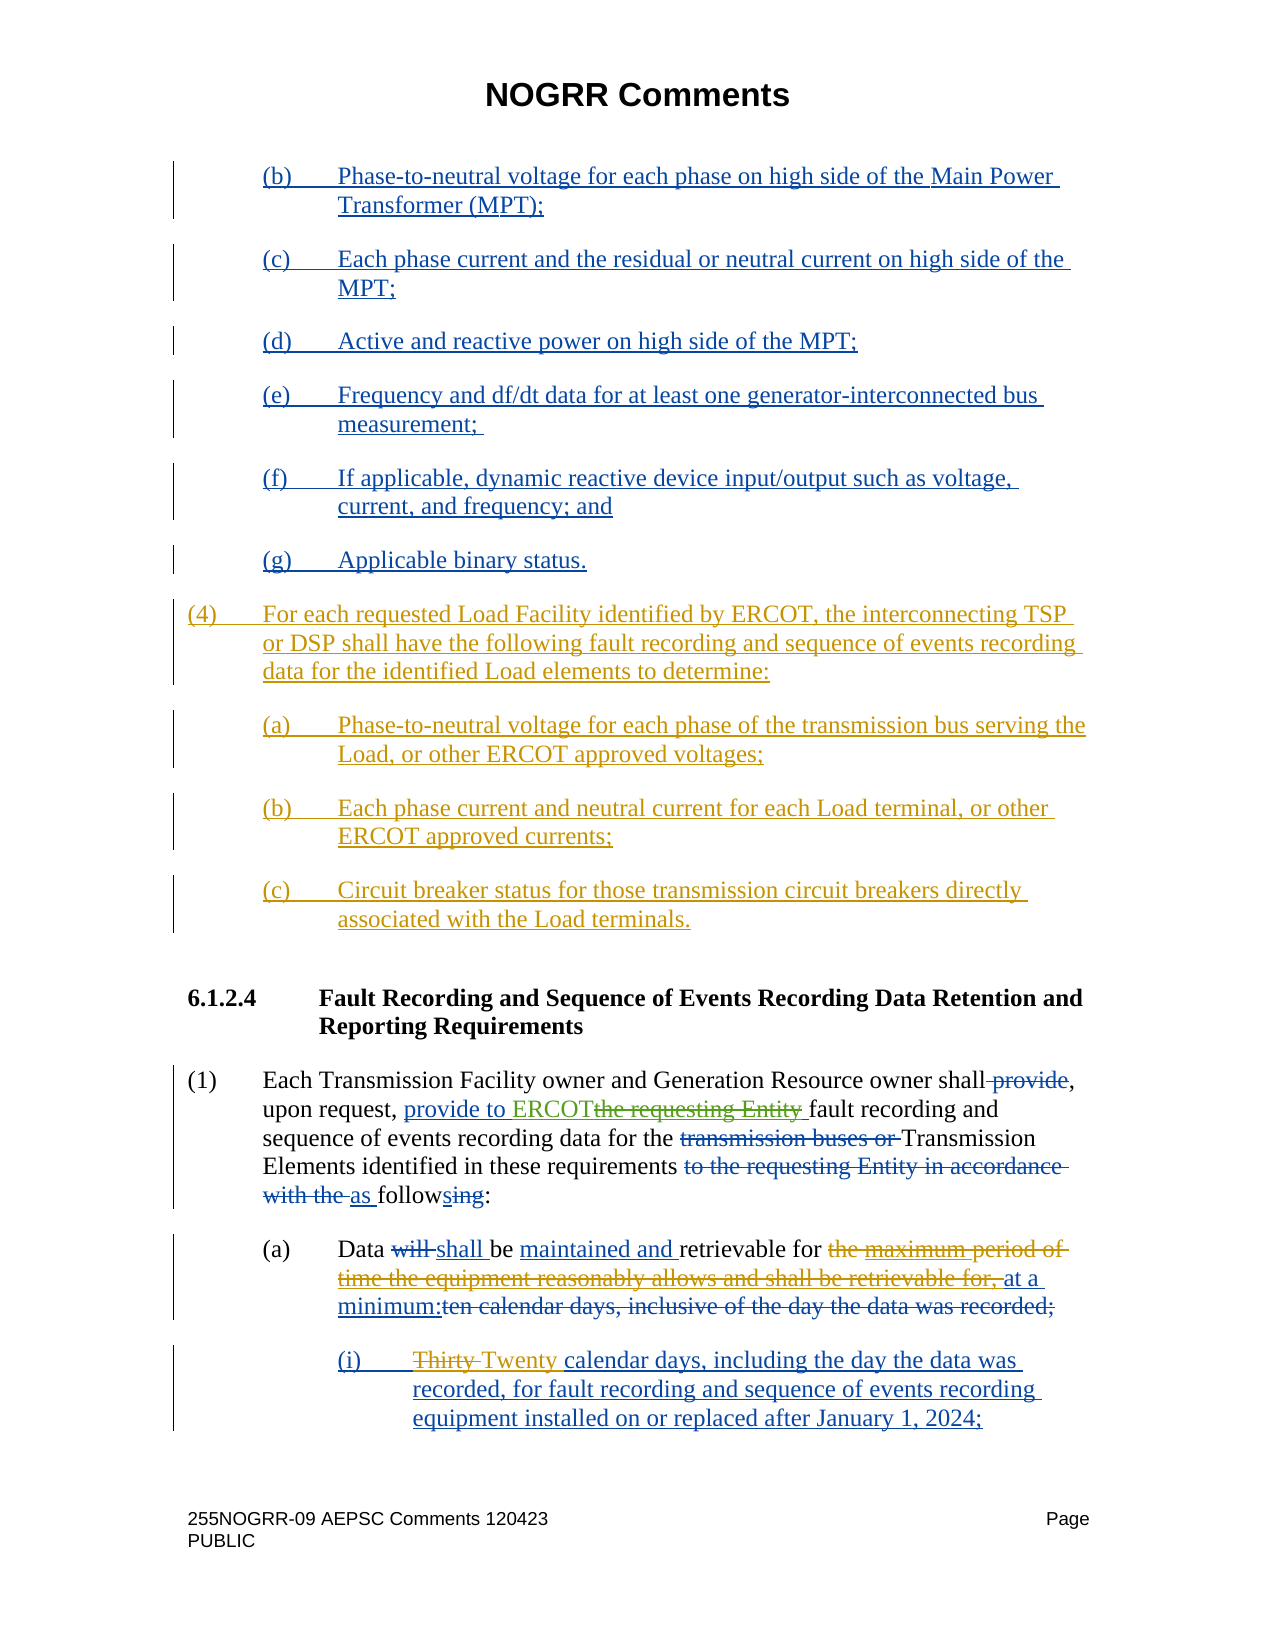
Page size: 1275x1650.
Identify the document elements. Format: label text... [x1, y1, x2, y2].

text (1) Each Transmission Facility owner and Generation Resource owner shall, upon request, fault recording and sequence of events recording data for the Transmission Elements identified in these requirements follow: [187, 1065, 1087, 1209]
text 6.1.2.4 Fault Recording and Sequence of Events Recording Data Retention and Reporting Requirements [187, 983, 1087, 1040]
text (a) Data be retrievable for [262, 1234, 1087, 1320]
